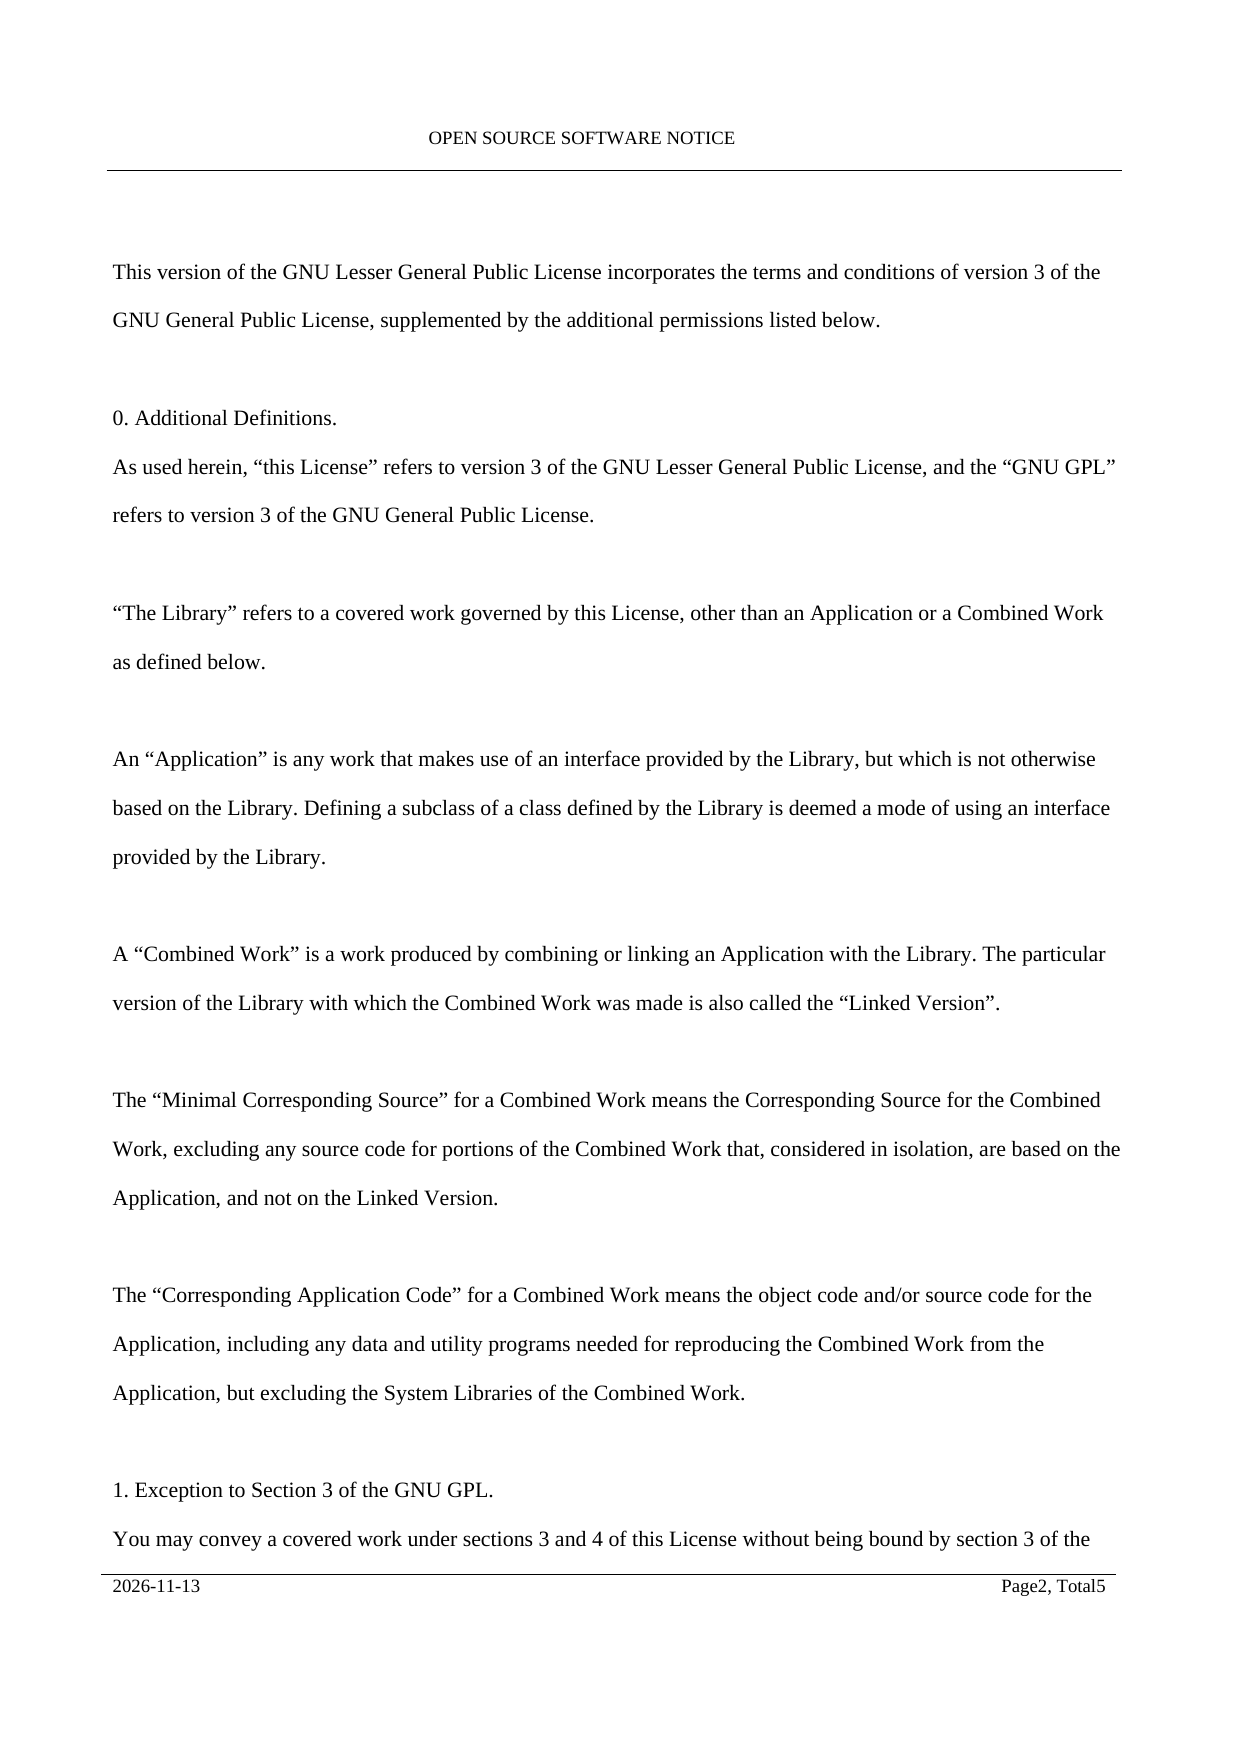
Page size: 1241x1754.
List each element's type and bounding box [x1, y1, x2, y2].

text [112, 206, 1128, 1555]
